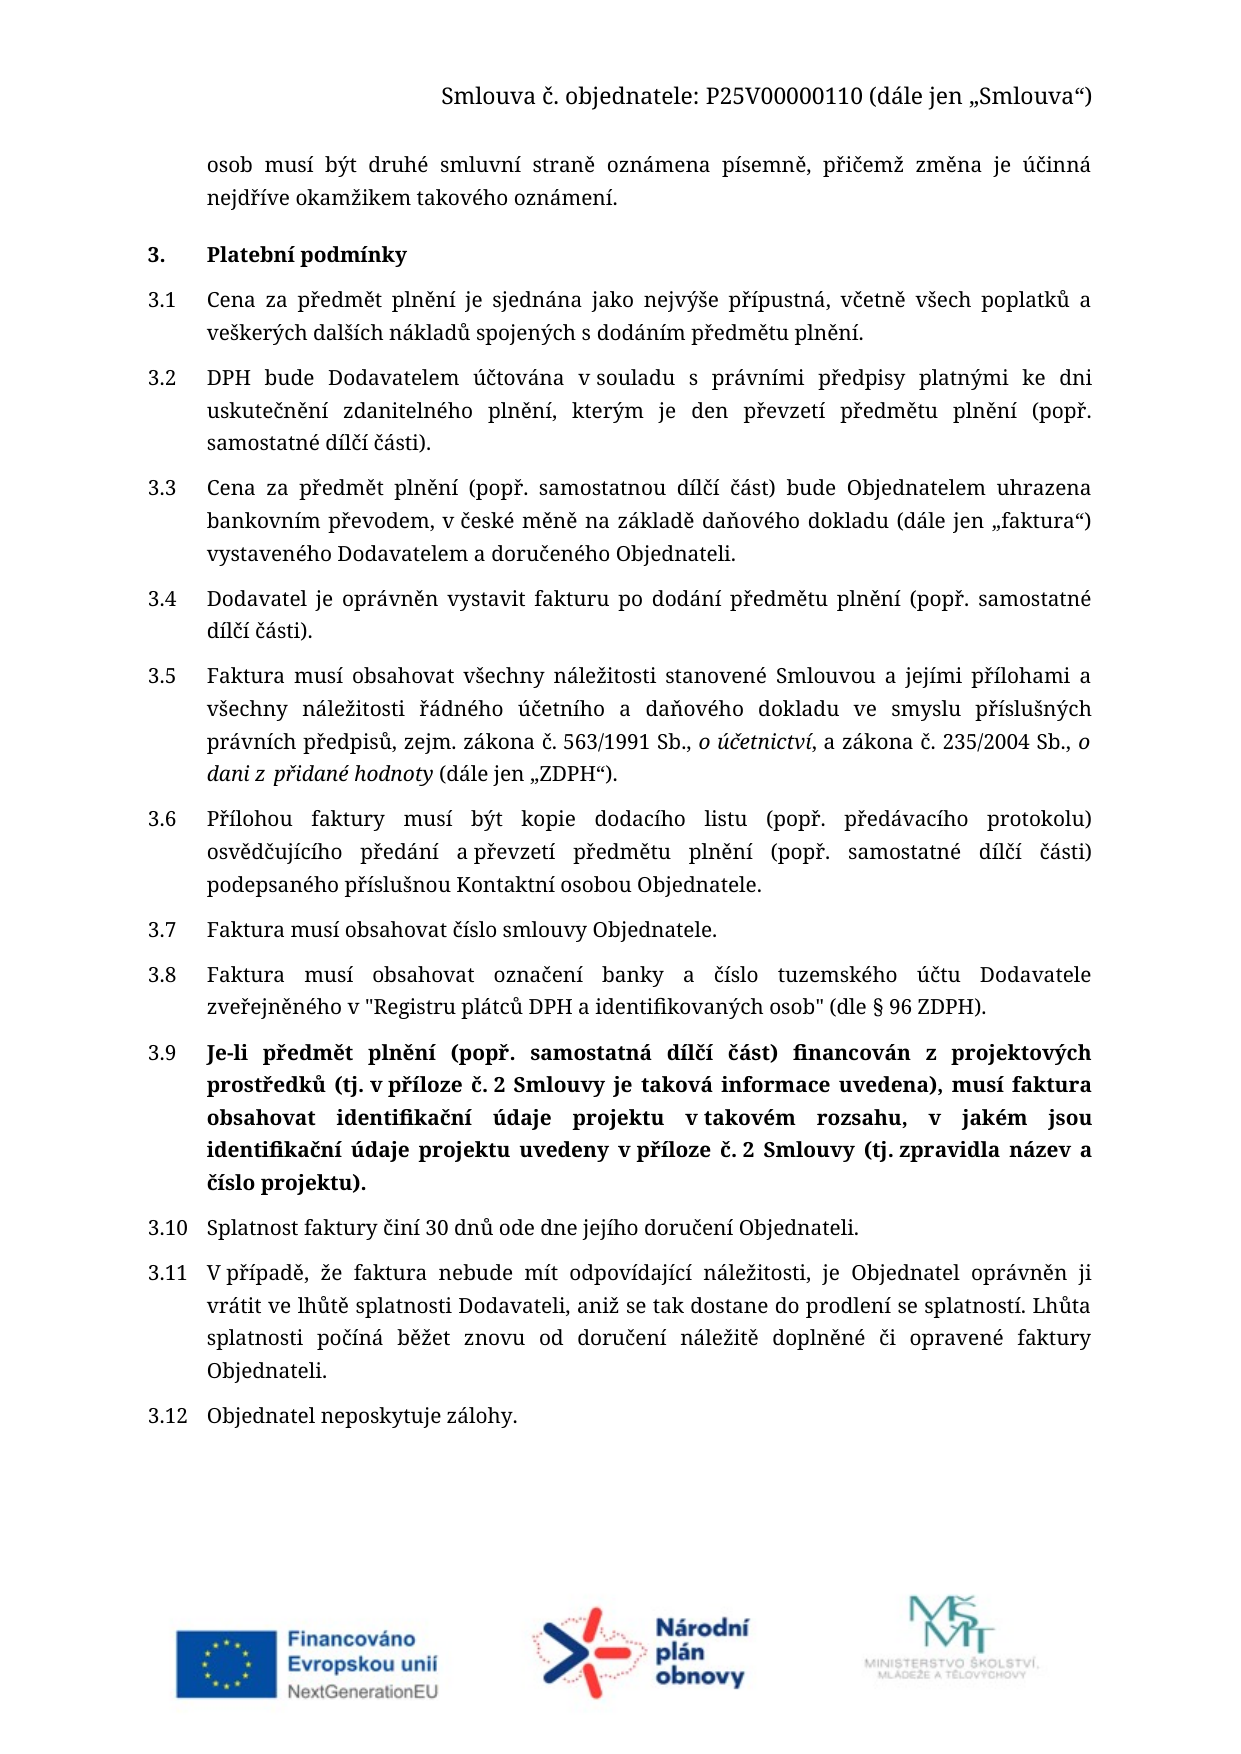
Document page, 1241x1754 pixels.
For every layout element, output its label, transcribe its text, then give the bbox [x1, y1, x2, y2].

list Přílohou faktury musí být kopie dodacího listu (popř. předávacího protokolu) osvědčujícího předání a převzetí předmětu plnění (popř. samostatné dílčí části) podepsaného příslušnou Kontaktní osobou Objednatele. [148, 804, 1093, 898]
list Je-li předmět plnění (popř. samostatná dílčí část) financován z projektových prostředků (tj. v příloze č. 2 Smlouvy je taková informace uvedena), musí faktura obsahovat identifikační údaje projektu v takovém rozsahu, v jakém jsou identifikační údaje projektu uvedeny v příloze č. 2 Smlouvy (tj. zpravidla název a číslo projektu). [148, 1038, 1093, 1196]
list DPH bude Dodavatelem účtována v souladu s právními předpisy platnými ke dni uskutečnění zdanitelného plnění, kterým je den převzetí předmětu plnění (popř. samostatné dílčí části). [148, 363, 1093, 457]
list Faktura musí obsahovat všechny náležitosti stanovené Smlouvou a jejími přílohami a všechny náležitosti řádného účetního a daňového dokladu ve smyslu příslušných právních předpisů, zejm. zákona č. 563/1991 Sb., o účetnictví, a zákona č. 235/2004 Sb., o dani z přidané hodnoty (dále jen „ZDPH“). [148, 662, 1093, 788]
list Platební podmínky [148, 240, 1093, 269]
list Cena za předmět plnění (popř. samostatnou dílčí část) bude Objednatelem uhrazena bankovním převodem, v české měně na základě daňového dokladu (dále jen „faktura“) vystaveného Dodavatelem a doručeného Objednateli. [148, 473, 1093, 567]
list Dodavatel je oprávněn vystavit fakturu po dodání předmětu plnění (popř. samostatné dílčí části). [148, 584, 1093, 645]
list Faktura musí obsahovat číslo smlouvy Objednatele. [148, 915, 1093, 943]
list Faktura musí obsahovat označení banky a číslo tuzemského účtu Dodavatele zveřejněného v "Registru plátců DPH a identifikovaných osob" (dle § 96 ZDPH). [148, 960, 1093, 1021]
list Cena za předmět plnění je sjednána jako nejvýše přípustná, včetně všech poplatků a veškerých dalších nákladů spojených s dodáním předmětu plnění. [148, 286, 1093, 347]
list Objednatel neposkytuje zálohy. [148, 1401, 1093, 1429]
list V případě, že faktura nebude mít odpovídající náležitosti, je Objednatel oprávněn ji vrátit ve lhůtě splatnosti Dodavateli, aniž se tak dostane do prodlení se splatností. Lhůta splatnosti počíná běžet znovu od doručení náležitě doplněné či opravené faktury Objednateli. [148, 1258, 1093, 1384]
list Splatnost faktury činí 30 dnů ode dne jejího doručení Objednateli. [148, 1213, 1093, 1242]
picture [147, 1548, 1093, 1726]
